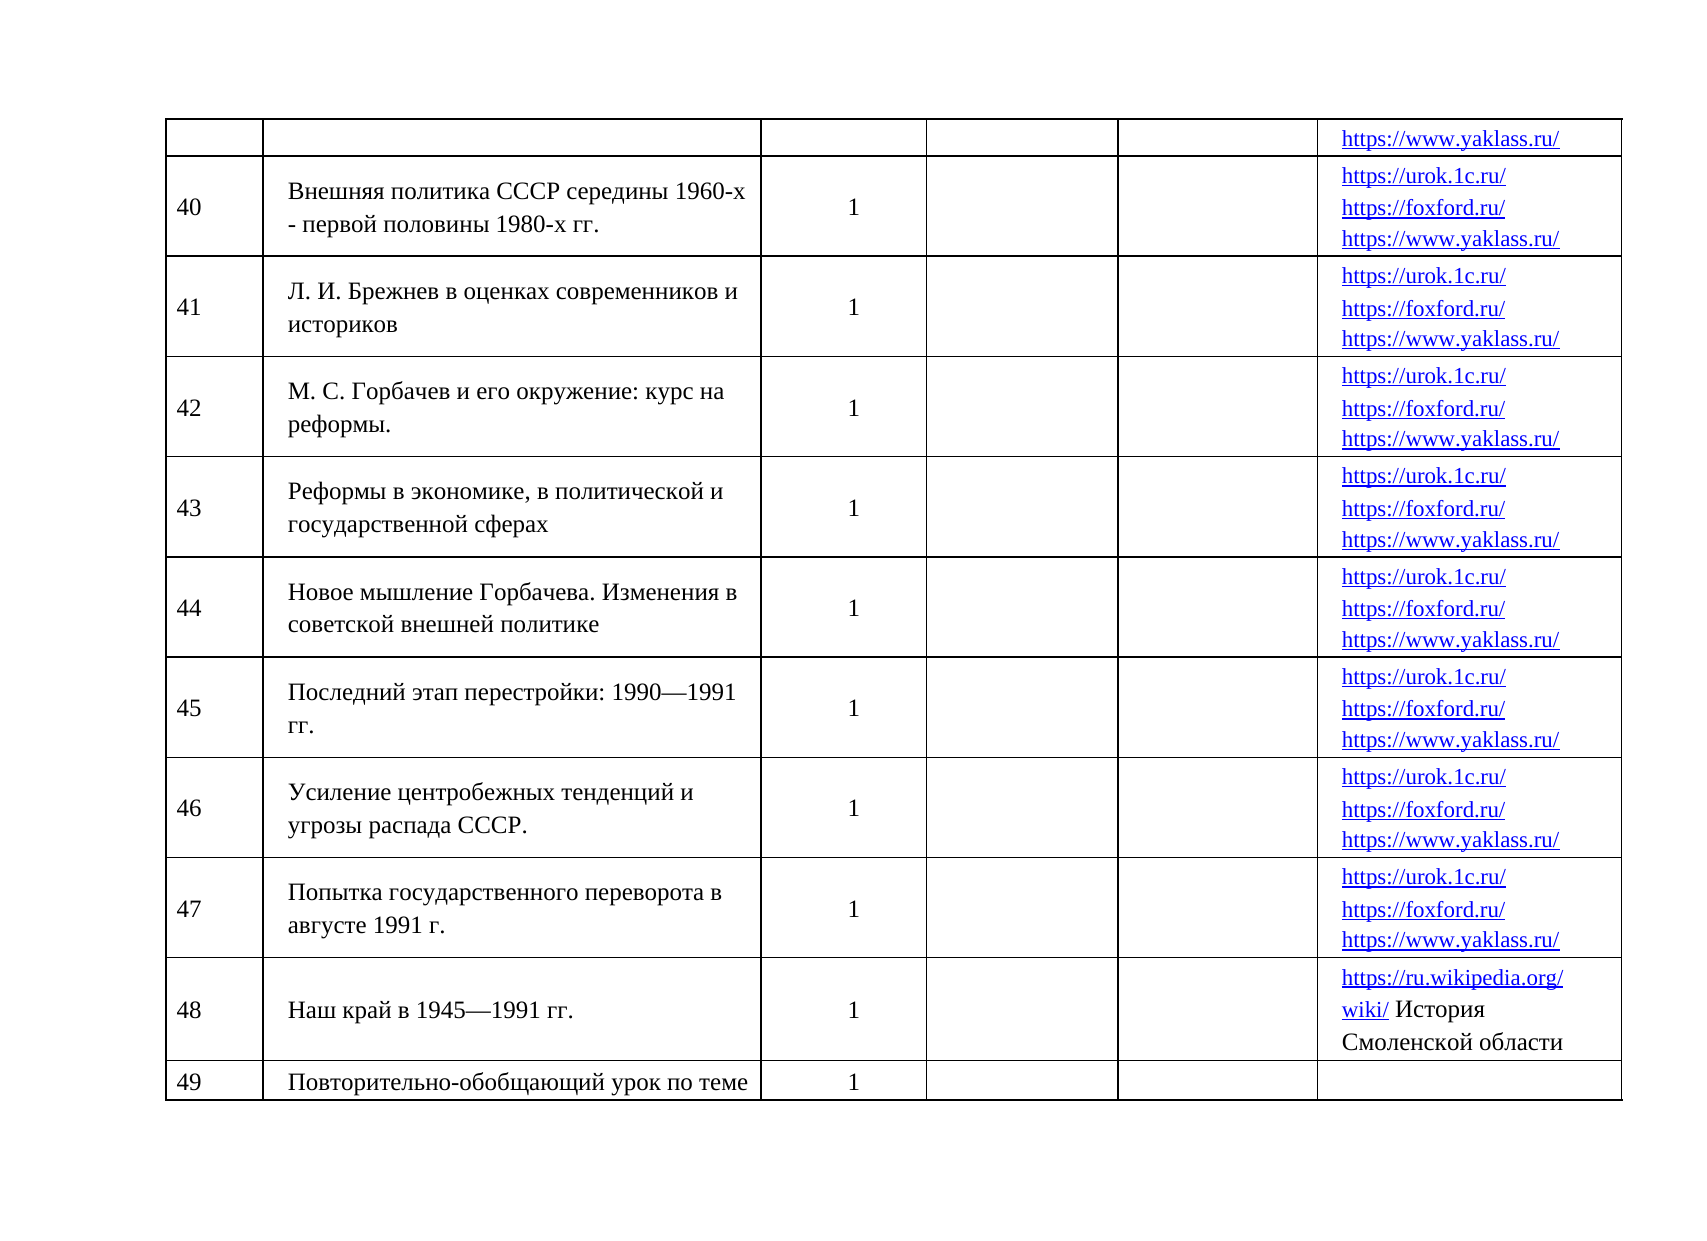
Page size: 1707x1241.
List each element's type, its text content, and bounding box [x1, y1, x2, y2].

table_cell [264, 120, 760, 155]
table_cell Внешняя политика СССР середины 1960-х - первой половины 1980-х гг. [264, 157, 760, 255]
table_cell 1 [762, 658, 926, 756]
table_cell [1119, 1061, 1317, 1099]
table_cell Реформы в экономике, в политической и государственной сферах [264, 457, 760, 556]
table_cell [927, 457, 1117, 556]
table_cell 46 [167, 758, 262, 857]
table_cell Наш край в 1945—1991 гг. [264, 958, 760, 1060]
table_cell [1318, 157, 1621, 255]
table_cell 1 [762, 1061, 926, 1099]
table_cell [927, 658, 1117, 756]
table_cell 48 [167, 958, 262, 1060]
table_cell 1 [762, 257, 926, 356]
table_cell [927, 357, 1117, 456]
table_cell Попытка государственного переворота в августе 1991 г. [264, 858, 760, 957]
table_cell [927, 558, 1117, 656]
table_cell 44 [167, 558, 262, 656]
table_cell [1119, 357, 1317, 456]
table_cell 1 [762, 958, 926, 1060]
table_cell 40 [167, 157, 262, 255]
table_cell 42 [167, 357, 262, 456]
table_cell https://urok.1c.ru/ https://foxford.ru/ https://www.yaklass.ru/ [1318, 457, 1621, 556]
table_cell [927, 1061, 1117, 1099]
table_cell 45 [167, 658, 262, 756]
table_cell 1 [762, 758, 926, 857]
table_cell [927, 257, 1117, 356]
table_cell Новое мышление Горбачева. Изменения в советской внешней политике [264, 558, 760, 656]
table_cell [1119, 658, 1317, 756]
table_cell 1 [762, 858, 926, 957]
table_cell 43 [167, 457, 262, 556]
table_cell https://urok.1c.ru/ https://foxford.ru/ https://www.yaklass.ru/ [1318, 257, 1621, 356]
table_cell [927, 958, 1117, 1060]
table_cell [927, 758, 1117, 857]
table_cell Последний этап перестройки: 1990—1991 гг. [264, 658, 760, 756]
table_cell [1119, 257, 1317, 356]
table_cell https://urok.1c.ru/ https://foxford.ru/ https://www.yaklass.ru/ [1318, 357, 1621, 456]
table_cell https://urok.1c.ru/ https://foxford.ru/ https://www.yaklass.ru/ [1318, 658, 1621, 756]
table_cell 1 [762, 357, 926, 456]
table_cell https://urok.1c.ru/ https://foxford.ru/ https://www.yaklass.ru/ [1318, 758, 1621, 857]
table_cell 39 [167, 120, 262, 155]
table_cell 49 [167, 1061, 262, 1099]
table_cell https://urok.1c.ru/ https://foxford.ru/ https://www.yaklass.ru/ [1318, 558, 1621, 656]
table_cell 1 [762, 120, 926, 155]
table_cell [1119, 157, 1317, 255]
table_cell [1318, 1061, 1621, 1099]
table_cell [1119, 958, 1317, 1060]
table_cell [1318, 120, 1621, 155]
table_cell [1318, 858, 1621, 957]
table_cell 47 [167, 858, 262, 957]
table_cell [927, 858, 1117, 957]
table_cell [1119, 758, 1317, 857]
table_cell [1119, 120, 1317, 155]
table_cell [1119, 558, 1317, 656]
table_cell М. С. Горбачев и его окружение: курс на реформы. [264, 357, 760, 456]
table_cell [1119, 457, 1317, 556]
table_cell Л. И. Брежнев в оценках современников и историков [264, 257, 760, 356]
table_cell https://ru.wikipedia.org/wiki/ История Смоленской области [1318, 958, 1621, 1060]
table_cell Усиление центробежных тенденций и угрозы распада СССР. [264, 758, 760, 857]
table_cell [927, 120, 1117, 155]
table_cell 41 [167, 257, 262, 356]
table_cell [927, 157, 1117, 255]
table_cell 1 [762, 457, 926, 556]
table_cell [1119, 858, 1317, 957]
table_cell 1 [762, 157, 926, 255]
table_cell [264, 1061, 760, 1099]
table_cell 1 [762, 558, 926, 656]
